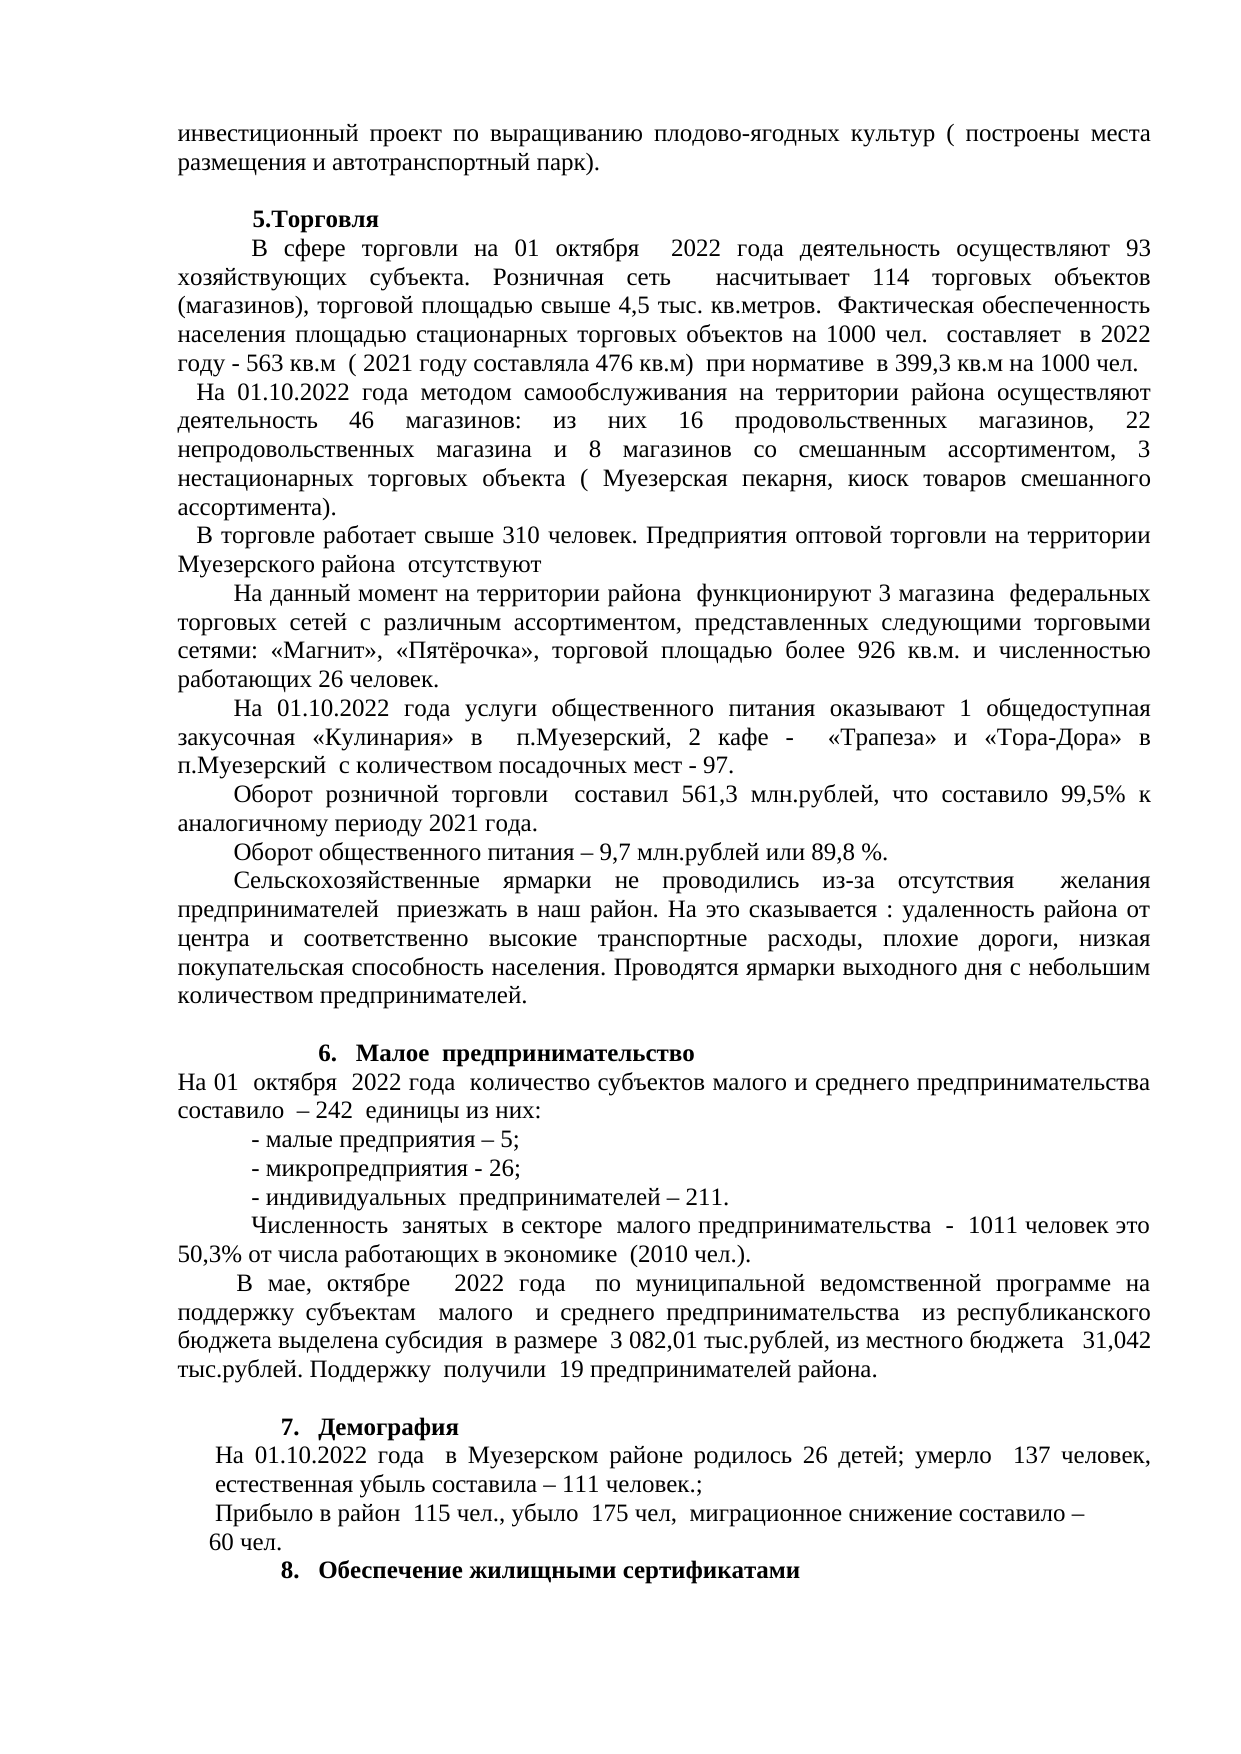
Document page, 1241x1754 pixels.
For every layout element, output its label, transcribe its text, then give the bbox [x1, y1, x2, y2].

text Оборот розничной торговли составил 561,3 млн.рублей, что составило 99,5% к аналогичному периоду 2021 года. [177, 779, 1152, 837]
text На данный момент на территории района функционируют 3 магазина федеральных торговых сетей с различным ассортиментом, представленных следующими торговыми сетями: «Магнит», «Пятёрочка», торговой площадью более 926 кв.м. и численностью работающих 26 человек. [177, 578, 1152, 693]
list Демография [281, 1412, 1152, 1441]
text Прибыло в район 115 чел., убыло 175 чел, миграционное снижение составило – [177, 1498, 1152, 1527]
text На 01.10.2022 года услуги общественного питания оказывают 1 общедоступная закусочная «Кулинария» в п.Муезерский, 2 кафе - «Трапеза» и «Тора-Дора» в п.Муезерский с количеством посадочных мест - 97. [177, 693, 1152, 779]
text В сфере торговли на 01 октября 2022 года деятельность осуществляют 93 хозяйствующих субъекта. Розничная сеть насчитывает 114 торговых объектов (магазинов), торговой площадью свыше 4,5 тыс. кв.метров. Фактическая обеспеченность населения площадью стационарных торговых объектов на 1000 чел. составляет в 2022 году - 563 кв.м ( 2021 году составляла 476 кв.м) при нормативе в 399,3 кв.м на 1000 чел. [177, 233, 1152, 377]
list Обеспечение жилищными сертификатами [281, 1556, 1152, 1584]
text - малые предприятия – 5; [177, 1124, 1152, 1153]
text - индивидуальных предпринимателей – 211. [177, 1182, 1152, 1211]
text - микропредприятия - 26; [177, 1153, 1152, 1182]
text 5.Торговля [177, 204, 1152, 233]
text В торговле работает свыше 310 человек. Предприятия оптовой торговли на территории Муезерского района отсутствуют [177, 521, 1152, 578]
list Малое предпринимательство [318, 1038, 1152, 1067]
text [177, 118, 1152, 176]
text На 01.10.2022 года в Муезерском районе родилось 26 детей; умерло 137 человек, естественная убыль составила – 111 человек.; [215, 1441, 1152, 1498]
text На 01.10.2022 года методом самообслуживания на территории района осуществляют деятельность 46 магазинов: из них 16 продовольственных магазинов, 22 непродовольственных магазина и 8 магазинов со смешанным ассортиментом, 3 нестационарных торговых объекта ( Муезерская пекарня, киоск товаров смешанного ассортимента). [177, 377, 1152, 521]
text Численность занятых в секторе малого предпринимательства - 1011 человек это 50,3% от числа работающих в экономике (2010 чел.). [177, 1211, 1152, 1268]
text Оборот общественного питания – 9,7 млн.рублей или 89,8 %. [177, 837, 1152, 866]
text В мае, октябре 2022 года по муниципальной ведомственной программе на поддержку субъектам малого и среднего предпринимательства из республиканского бюджета выделена субсидия в размере 3 082,01 тыс.рублей, из местного бюджета 31,042 тыс.рублей. Поддержку получили 19 предпринимателей района. [177, 1268, 1152, 1383]
text 60 чел. [177, 1527, 1152, 1556]
text На 01 октября 2022 года количество субъектов малого и среднего предпринимательства составило – 242 единицы из них: [177, 1067, 1152, 1124]
text Сельскохозяйственные ярмарки не проводились из-за отсутствия желания предпринимателей приезжать в наш район. На это сказывается : удаленность района от центра и соответственно высокие транспортные расходы, плохие дороги, низкая покупательская способность населения. Проводятся ярмарки выходного дня с небольшим количеством предпринимателей. [177, 866, 1152, 1009]
